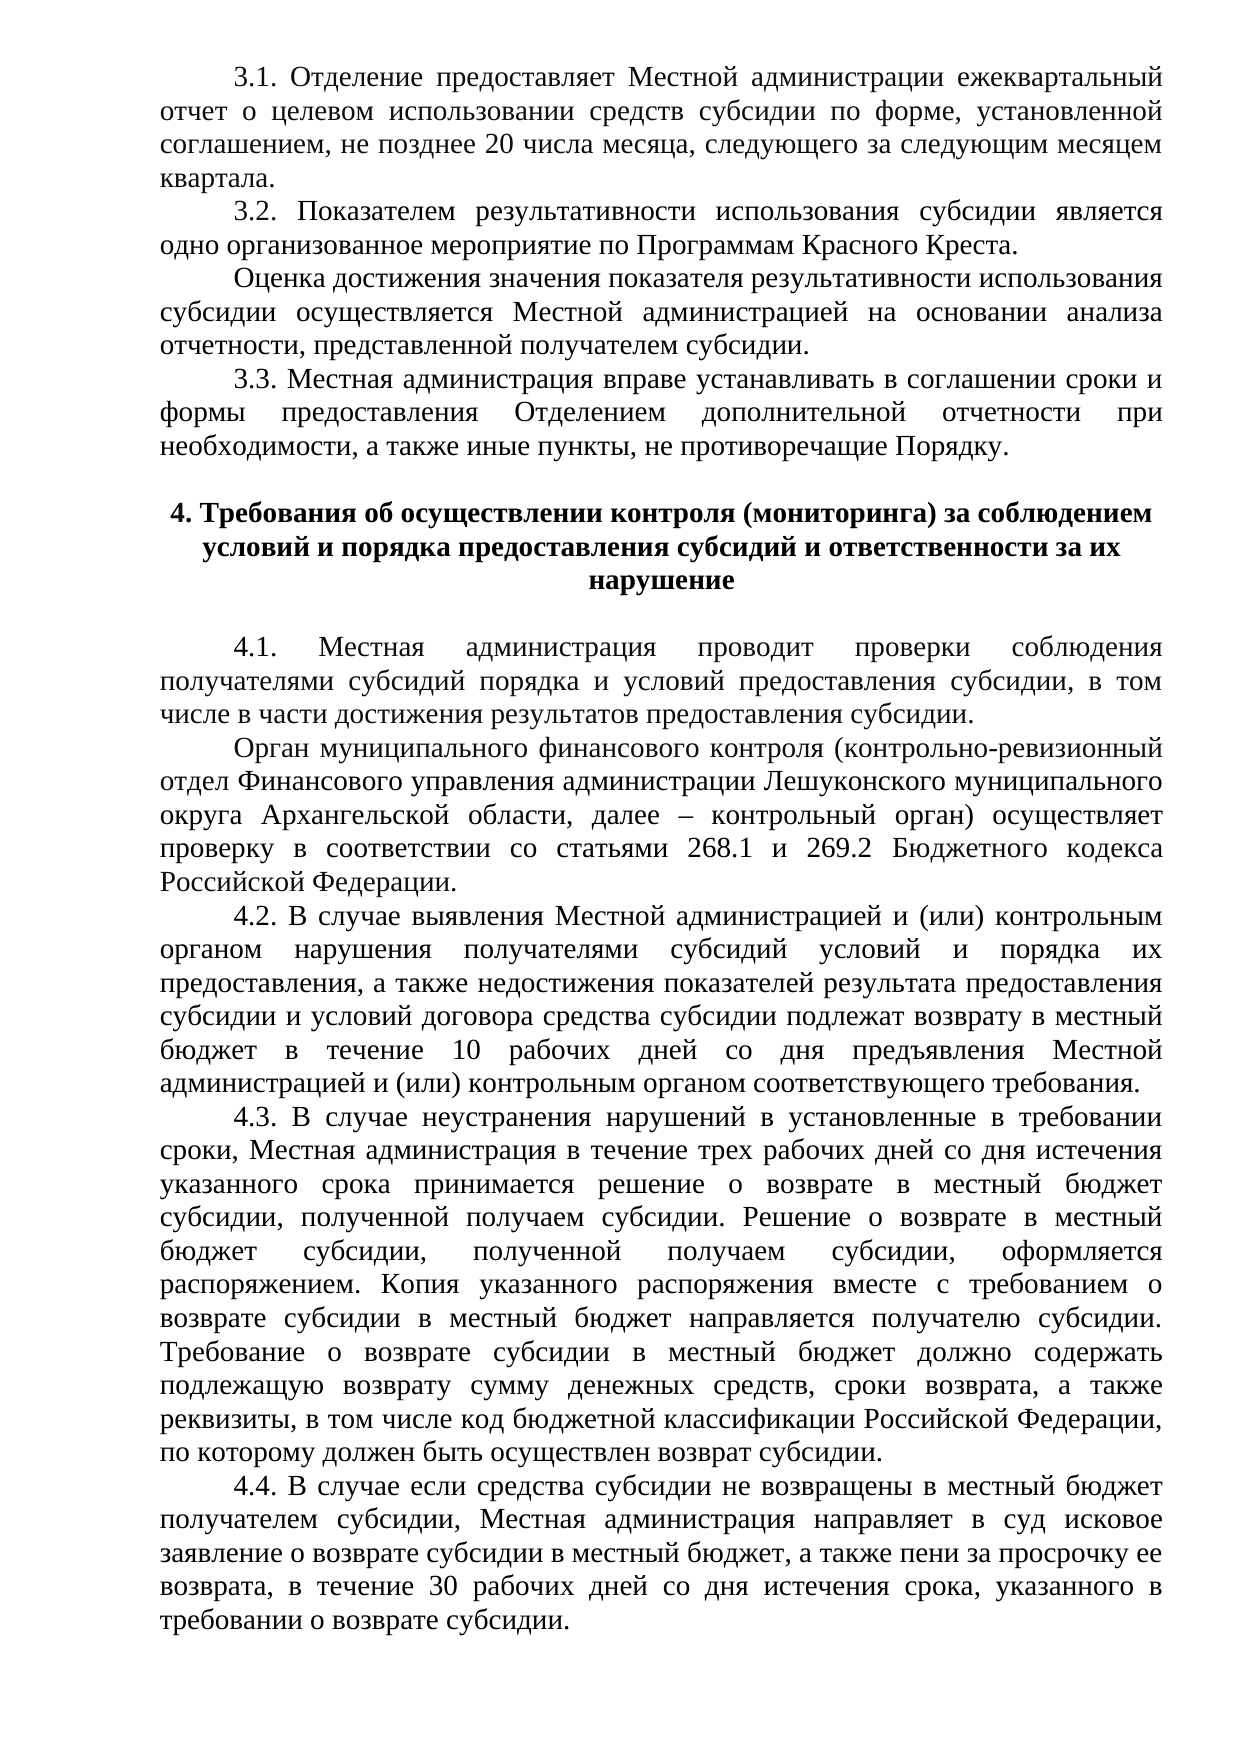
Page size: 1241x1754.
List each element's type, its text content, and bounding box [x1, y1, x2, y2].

text 3.3. Местная администрация вправе устанавливать в соглашении сроки и формы предоставления Отделением дополнительной отчетности при необходимости, а также иные пункты, не противоречащие Порядку. [159, 361, 1163, 462]
text 4.4. В случае если средства субсидии не возвращены в местный бюджет получателем субсидии, Местная администрация направляет в суд исковое заявление о возврате субсидии в местный бюджет, а также пени за просрочку ее возврата, в течение 30 рабочих дней со дня истечения срока, указанного в требовании о возврате субсидии. [159, 1468, 1163, 1636]
text 3.2. Показателем результативности использования субсидии является одно организованное мероприятие по Программам Красного Креста. [159, 193, 1163, 260]
text Орган муниципального финансового контроля (контрольно-ревизионный отдел Финансового управления администрации Лешуконского муниципального округа Архангельской области, далее – контрольный орган) осуществляет проверку в соответствии со статьями 268.1 и 269.2 Бюджетного кодекса Российской Федерации. [159, 730, 1163, 898]
text 4.1. Местная администрация проводит проверки соблюдения получателями субсидий порядка и условий предоставления субсидии, в том числе в части достижения результатов предоставления субсидии. [159, 629, 1163, 730]
text 4.2. В случае выявления Местной администрацией и (или) контрольным органом нарушения получателями субсидий условий и порядка их предоставления, а также недостижения показателей результата предоставления субсидии и условий договора средства субсидии подлежат возврату в местный бюджет в течение 10 рабочих дней со дня предъявления Местной администрацией и (или) контрольным органом соответствующего требования. [159, 898, 1163, 1099]
text 4.3. В случае неустранения нарушений в установленные в требовании сроки, Местная администрация в течение трех рабочих дней со дня истечения указанного срока принимается решение о возврате в местный бюджет субсидии, полученной получаем субсидии. Решение о возврате в местный бюджет субсидии, полученной получаем субсидии, оформляется распоряжением. Копия указанного распоряжения вместе с требованием о возврате субсидии в местный бюджет направляется получателю субсидии. Требование о возврате субсидии в местный бюджет должно содержать подлежащую возврату сумму денежных средств, сроки возврата, а также реквизиты, в том числе код бюджетной классификации Российской Федерации, по которому должен быть осуществлен возврат субсидии. [159, 1099, 1163, 1468]
text 4. Требования об осуществлении контроля (мониторинга) за соблюдением условий и порядка предоставления субсидий и ответственности за их нарушение [159, 495, 1163, 596]
text Оценка достижения значения показателя результативности использования субсидии осуществляется Местной администрацией на основании анализа отчетности, представленной получателем субсидии. [159, 260, 1163, 361]
text 3.1. Отделение предоставляет Местной администрации ежеквартальный отчет о целевом использовании средств субсидии по форме, установленной соглашением, не позднее 20 числа месяца, следующего за следующим месяцем квартала. [159, 59, 1163, 193]
